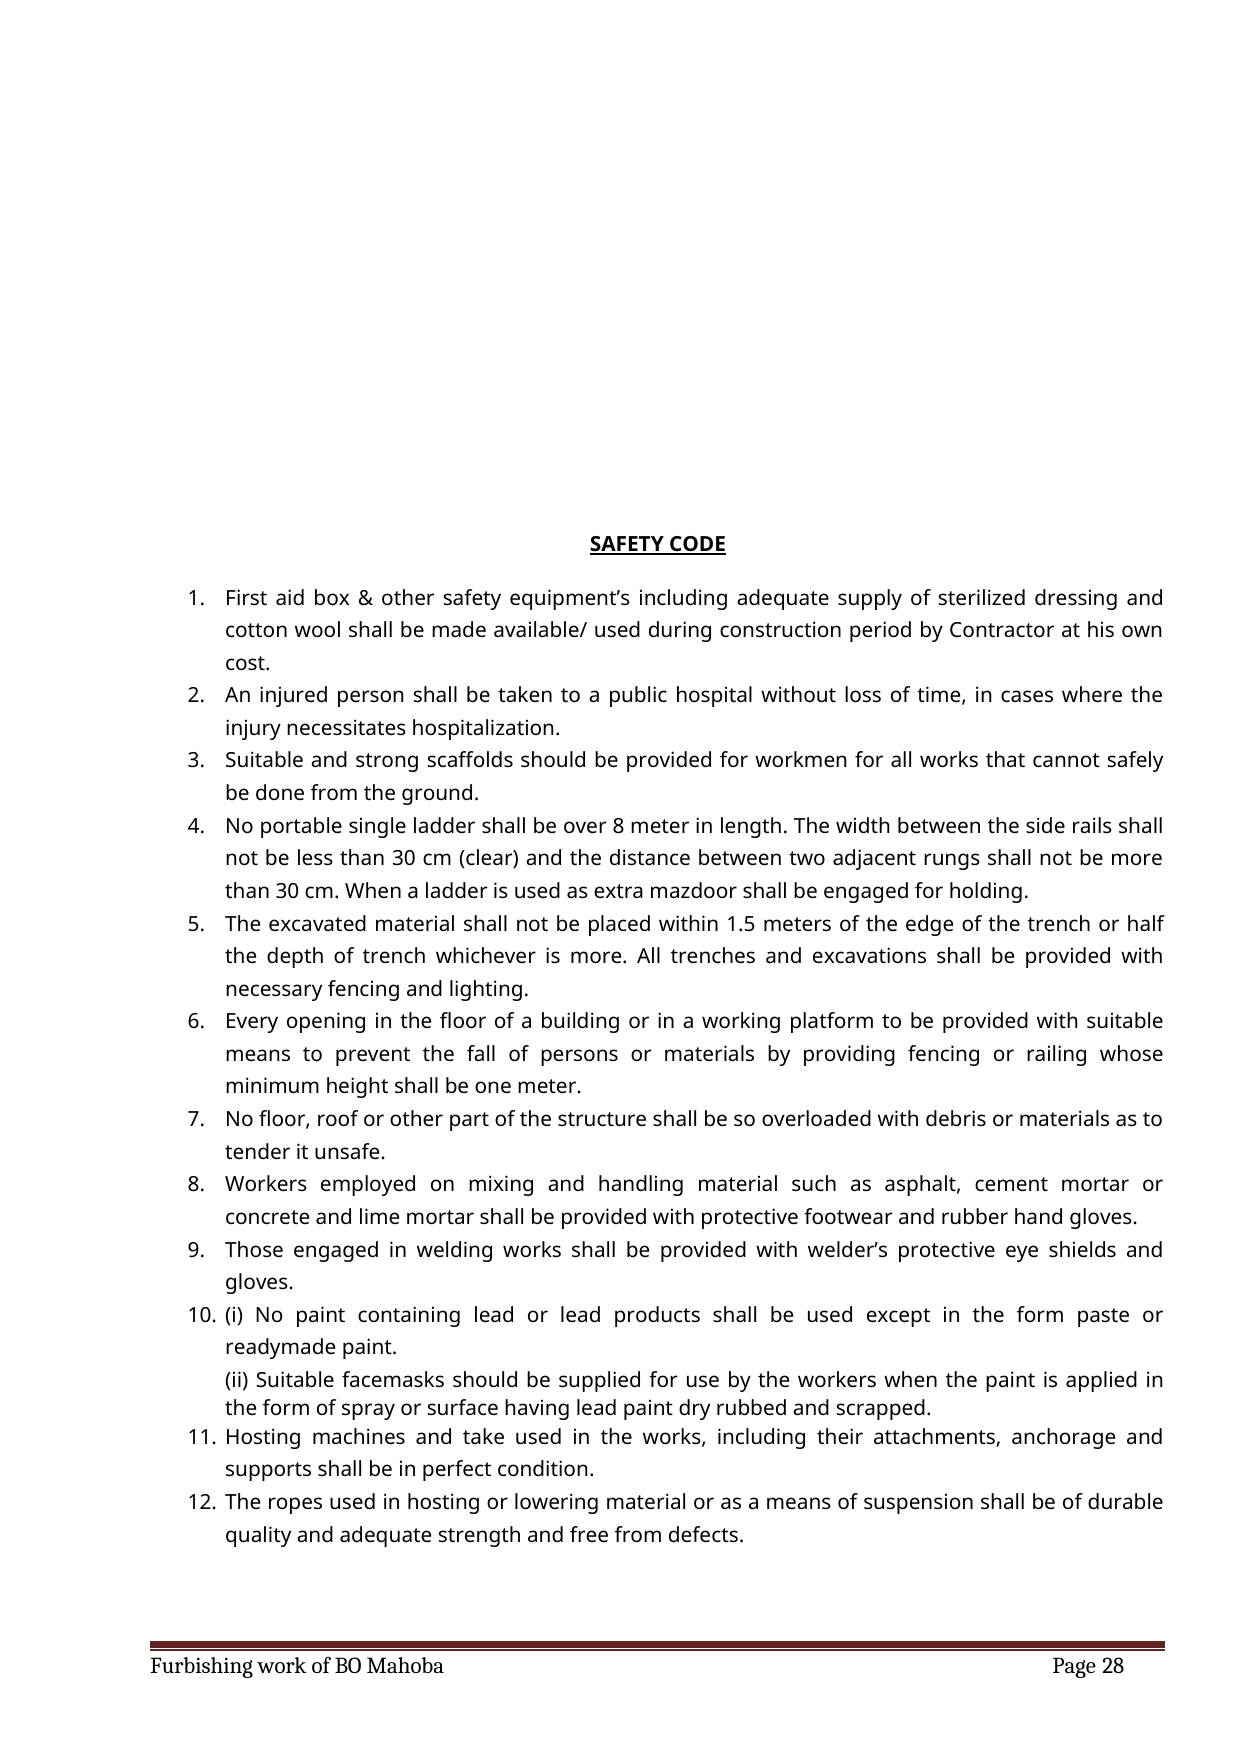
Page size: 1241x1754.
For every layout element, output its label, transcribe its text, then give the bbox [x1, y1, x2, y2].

list An injured person shall be taken to a public hospital without loss of time, in cases where the injury necessitates hospitalization. [187, 680, 1165, 741]
list Those engaged in welding works shall be provided with welder’s protective eye shields and gloves. [187, 1235, 1165, 1296]
text SAFETY CODE [150, 529, 1165, 558]
list Every opening in the floor of a building or in a working platform to be provided with suitable means to prevent the fall of persons or materials by providing fencing or railing whose minimum height shall be one meter. [187, 1006, 1165, 1100]
list No portable single ladder shall be over 8 meter in length. The width between the side rails shall not be less than 30 cm (clear) and the distance between two adjacent rungs shall not be more than 30 cm. When a ladder is used as extra mazdoor shall be engaged for holding. [187, 811, 1165, 904]
list No floor, roof or other part of the structure shall be so overloaded with debris or materials as to tender it unsafe. [187, 1104, 1165, 1165]
list Workers employed on mixing and handling material such as asphalt, cement mortar or concrete and lime mortar shall be provided with protective footwear and rubber hand gloves. [187, 1169, 1165, 1231]
list (ii) Suitable facemasks should be supplied for use by the workers when the paint is applied in the form of spray or surface having lead paint dry rubbed and scrapped. [225, 1365, 1165, 1422]
list The ropes used in hosting or lowering material or as a means of suspension shall be of durable quality and adequate strength and free from defects. [187, 1487, 1165, 1548]
list First aid box & other safety equipment’s including adequate supply of sterilized dressing and cotton wool shall be made available/ used during construction period by Contractor at his own cost. [187, 583, 1165, 676]
list Hosting machines and take used in the works, including their attachments, anchorage and supports shall be in perfect condition. [187, 1422, 1165, 1483]
list (i) No paint containing lead or lead products shall be used except in the form paste or readymade paint. [187, 1300, 1165, 1361]
list The excavated material shall not be placed within 1.5 meters of the edge of the trench or half the depth of trench whichever is more. All trenches and excavations shall be provided with necessary fencing and lighting. [187, 909, 1165, 1002]
list Suitable and strong scaffolds should be provided for workmen for all works that cannot safely be done from the ground. [187, 746, 1165, 807]
